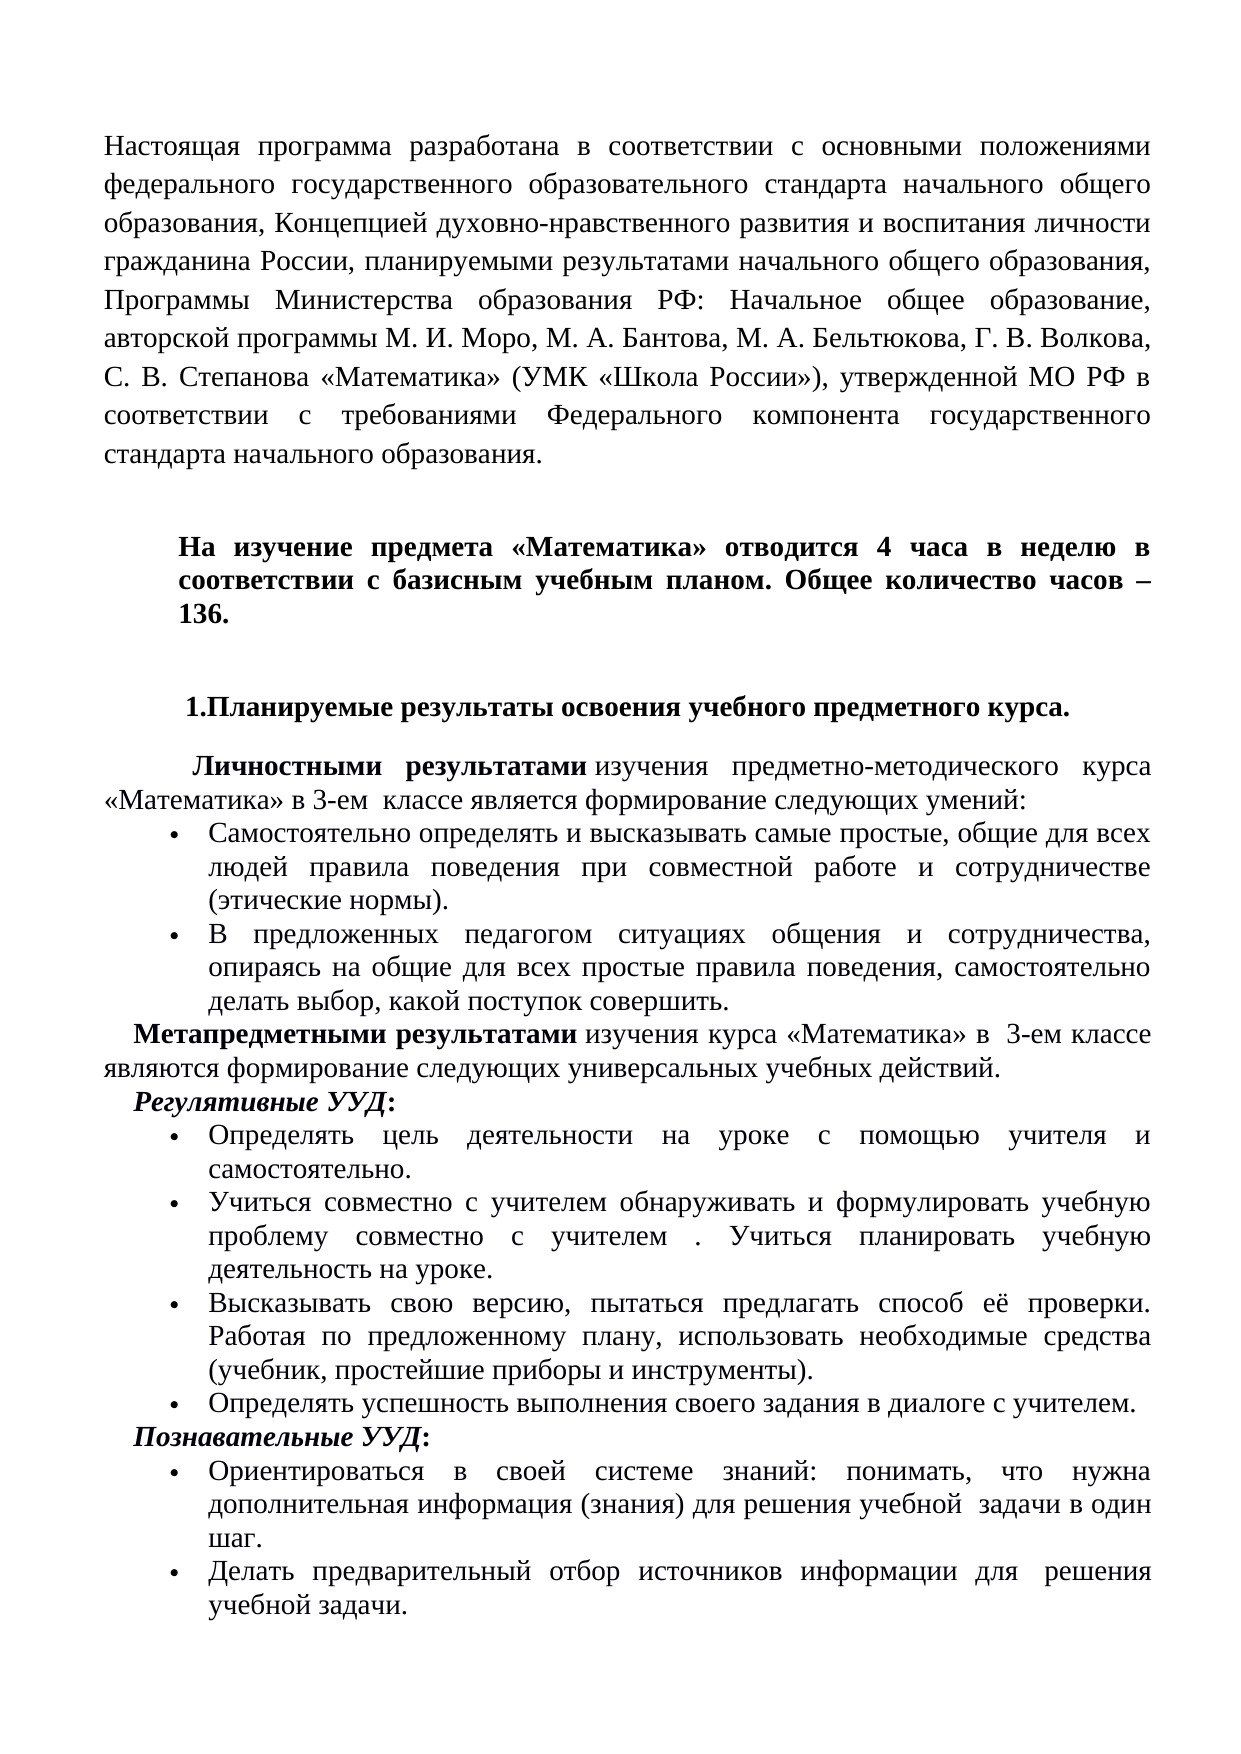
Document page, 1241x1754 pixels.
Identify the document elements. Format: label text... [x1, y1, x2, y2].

text Метапредметными результатами изучения курса «Математика» в 3-ем классе являются формирование следующих универсальных учебных действий. [103, 1017, 1152, 1084]
text Познавательные УУД: [103, 1419, 1152, 1453]
list Ориентироваться в своей системе знаний: понимать, что нужна дополнительная информация (знания) для решения учебной задачи в один шаг. [171, 1453, 1152, 1553]
list Учиться совместно с учителем обнаруживать и формулировать учебную проблему совместно с учителем . Учиться планировать учебную деятельность на уроке. [171, 1184, 1152, 1285]
text На изучение предмета «Математика» отводится 4 часа в неделю в соответствии с базисным учебным планом. Общее количество часов – 136. [178, 529, 1152, 629]
list Определять успешность выполнения своего задания в диалоге с учителем. [171, 1386, 1152, 1419]
text Регулятивные УУД: [103, 1084, 1152, 1117]
text Настоящая программа разработана в соответствии с основными положениями федерального государственного образовательного стандарта начального общего образования, Концепцией духовно-нравственного развития и воспитания личности гражданина России, планируемыми результатами начального общего образования, Программы Министерства образования РФ: Начальное общее образование, авторской программы М. И. Моро, М. А. Бантова, М. А. Бельтюкова, Г. В. Волкова, С. В. Степанова «Математика» (УМК «Школа России»), утвержденной МО РФ в соответствии с требованиями Федерального компонента государственного стандарта начального образования. [103, 128, 1152, 469]
list Определять цель деятельности на уроке с помощью учителя и самостоятельно. [171, 1117, 1152, 1184]
text 1.Планируемые результаты освоения учебного предметного курса. [103, 689, 1152, 722]
text Личностными результатами изучения предметно-методического курса «Математика» в 3-ем классе является формирование следующих умений: [103, 748, 1152, 815]
list Самостоятельно определять и высказывать самые простые, общие для всех людей правила поведения при совместной работе и сотрудничестве (этические нормы). [171, 815, 1152, 916]
list Делать предварительный отбор источников информации для решения учебной задачи. [171, 1553, 1152, 1620]
list Высказывать свою версию, пытаться предлагать способ её проверки. Работая по предложенному плану, использовать необходимые средства (учебник, простейшие приборы и инструменты). [171, 1285, 1152, 1386]
list В предложенных педагогом ситуациях общения и сотрудничества, опираясь на общие для всех простые правила поведения, самостоятельно делать выбор, какой поступок совершить. [171, 916, 1152, 1017]
